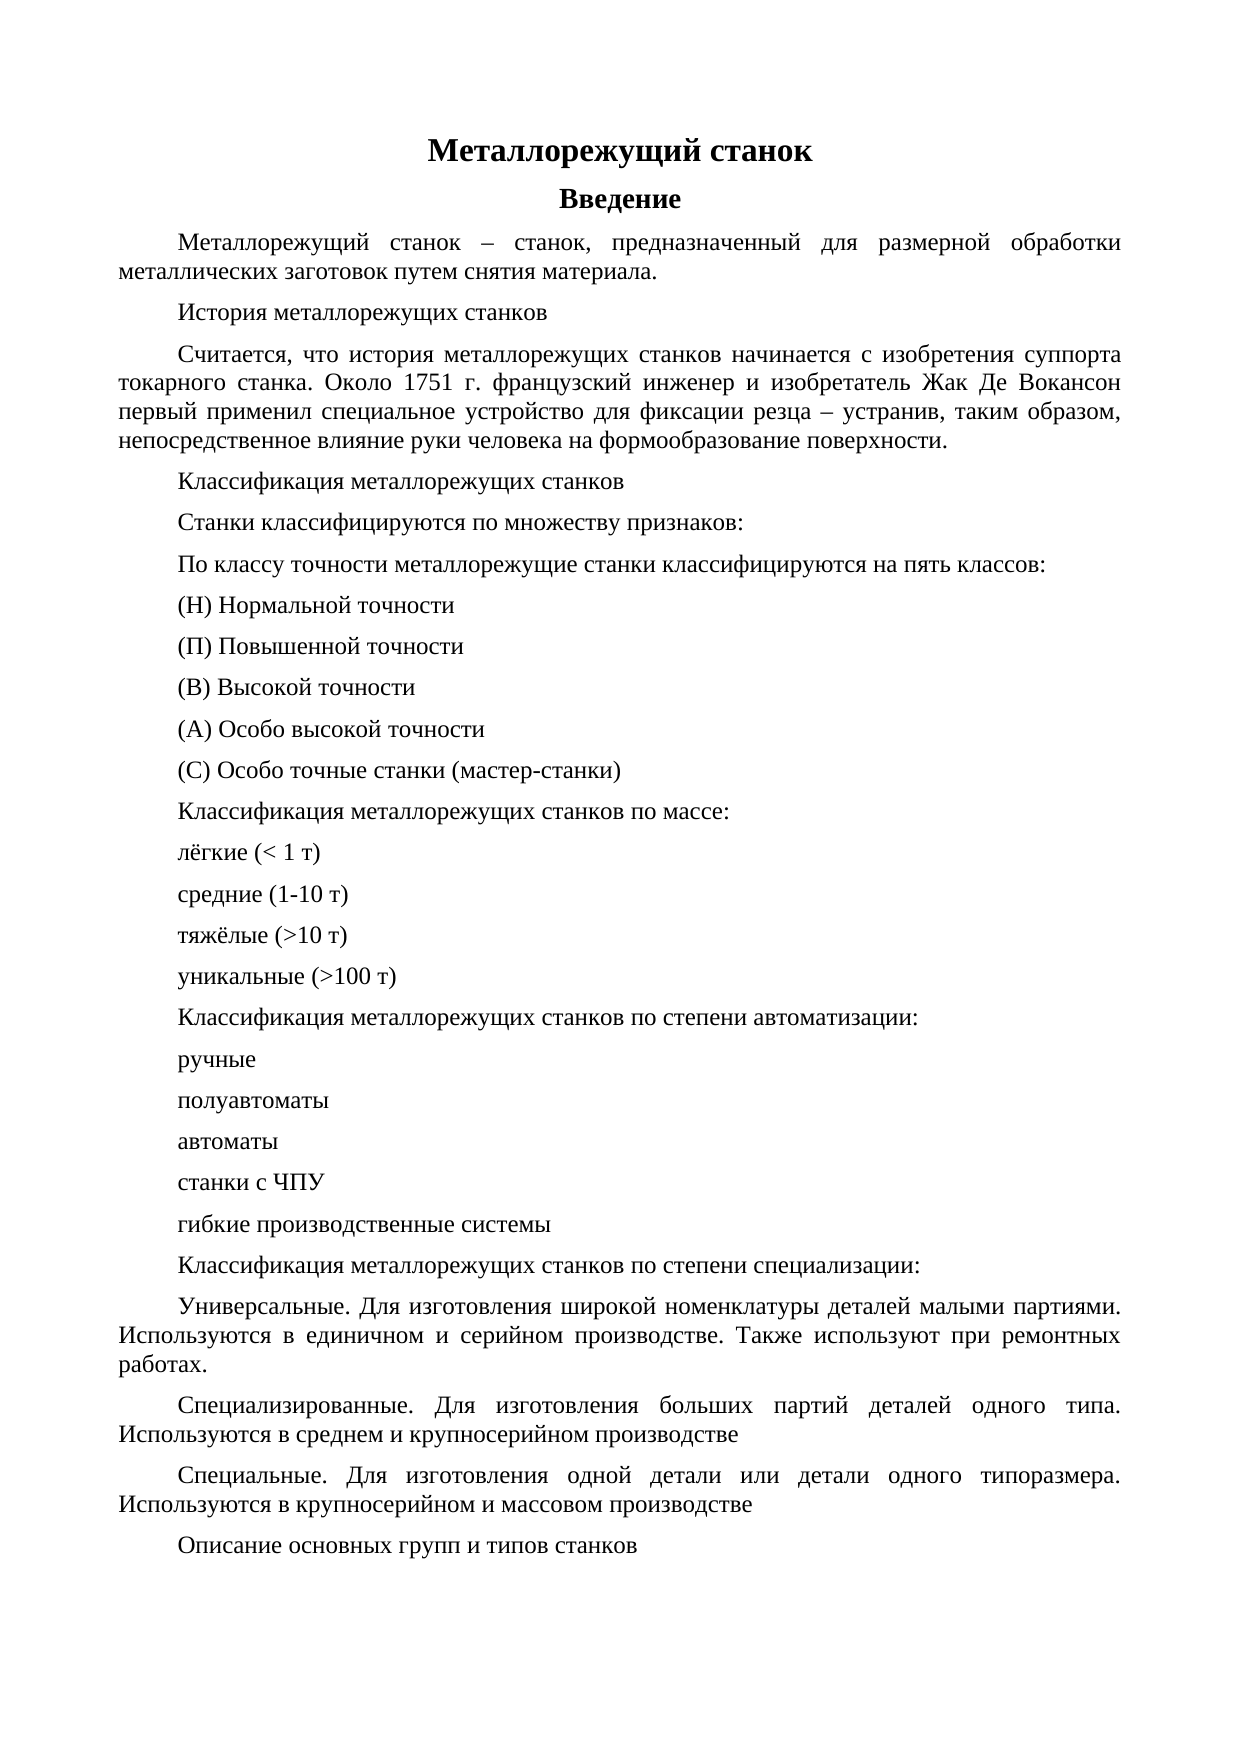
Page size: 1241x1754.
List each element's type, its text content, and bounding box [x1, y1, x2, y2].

text (Н) Нормальной точности [118, 590, 1122, 619]
text автоматы [118, 1126, 1122, 1155]
text Станки классифицируются по множеству признаков: [118, 507, 1122, 536]
text Введение [118, 181, 1122, 215]
text станки с ЧПУ [118, 1167, 1122, 1196]
text Металлорежущий станок – станок, предназначенный для размерной обработки металлических заготовок путем снятия материала. [118, 227, 1122, 285]
text Универсальные. Для изготовления широкой номенклатуры деталей малыми партиями. Используются в единичном и серийном производстве. Также используют при ремонтных работах. [118, 1291, 1122, 1377]
text Классификация металлорежущих станков [118, 466, 1122, 495]
text Металлорежущий станок [118, 131, 1122, 169]
text ручные [118, 1044, 1122, 1072]
text Описание основных групп и типов станков [118, 1530, 1122, 1559]
text Считается, что история металлорежущих станков начинается с изобретения суппорта токарного станка. Около . французский инженер и изобретатель Жак Де Вокансон первый применил специальное устройство для фиксации резца – устранив, таким образом, непосредственное влияние руки человека на формообразование поверхности. [118, 339, 1122, 454]
text уникальные (>100 т) [118, 961, 1122, 990]
text По классу точности металлорежущие станки классифицируются на пять классов: [118, 549, 1122, 577]
text (П) Повышенной точности [118, 631, 1122, 660]
text лёгкие (< 1 т) [118, 837, 1122, 866]
text (С) Особо точные станки (мастер-станки) [118, 755, 1122, 784]
text Классификация металлорежущих станков по степени специализации: [118, 1250, 1122, 1279]
text (А) Особо высокой точности [118, 714, 1122, 742]
text полуавтоматы [118, 1085, 1122, 1114]
text Классификация металлорежущих станков по массе: [118, 796, 1122, 825]
text тяжёлые (>10 т) [118, 920, 1122, 949]
text Специализированные. Для изготовления больших партий деталей одного типа. Используются в среднем и крупносерийном производстве [118, 1390, 1122, 1447]
text Специальные. Для изготовления одной детали или детали одного типоразмера. Используются в крупносерийном и массовом производстве [118, 1460, 1122, 1517]
text гибкие производственные системы [118, 1209, 1122, 1237]
text средние (1-10 т) [118, 879, 1122, 907]
text Классификация металлорежущих станков по степени автоматизации: [118, 1002, 1122, 1031]
text (В) Высокой точности [118, 672, 1122, 701]
text История металлорежущих станков [118, 297, 1122, 326]
